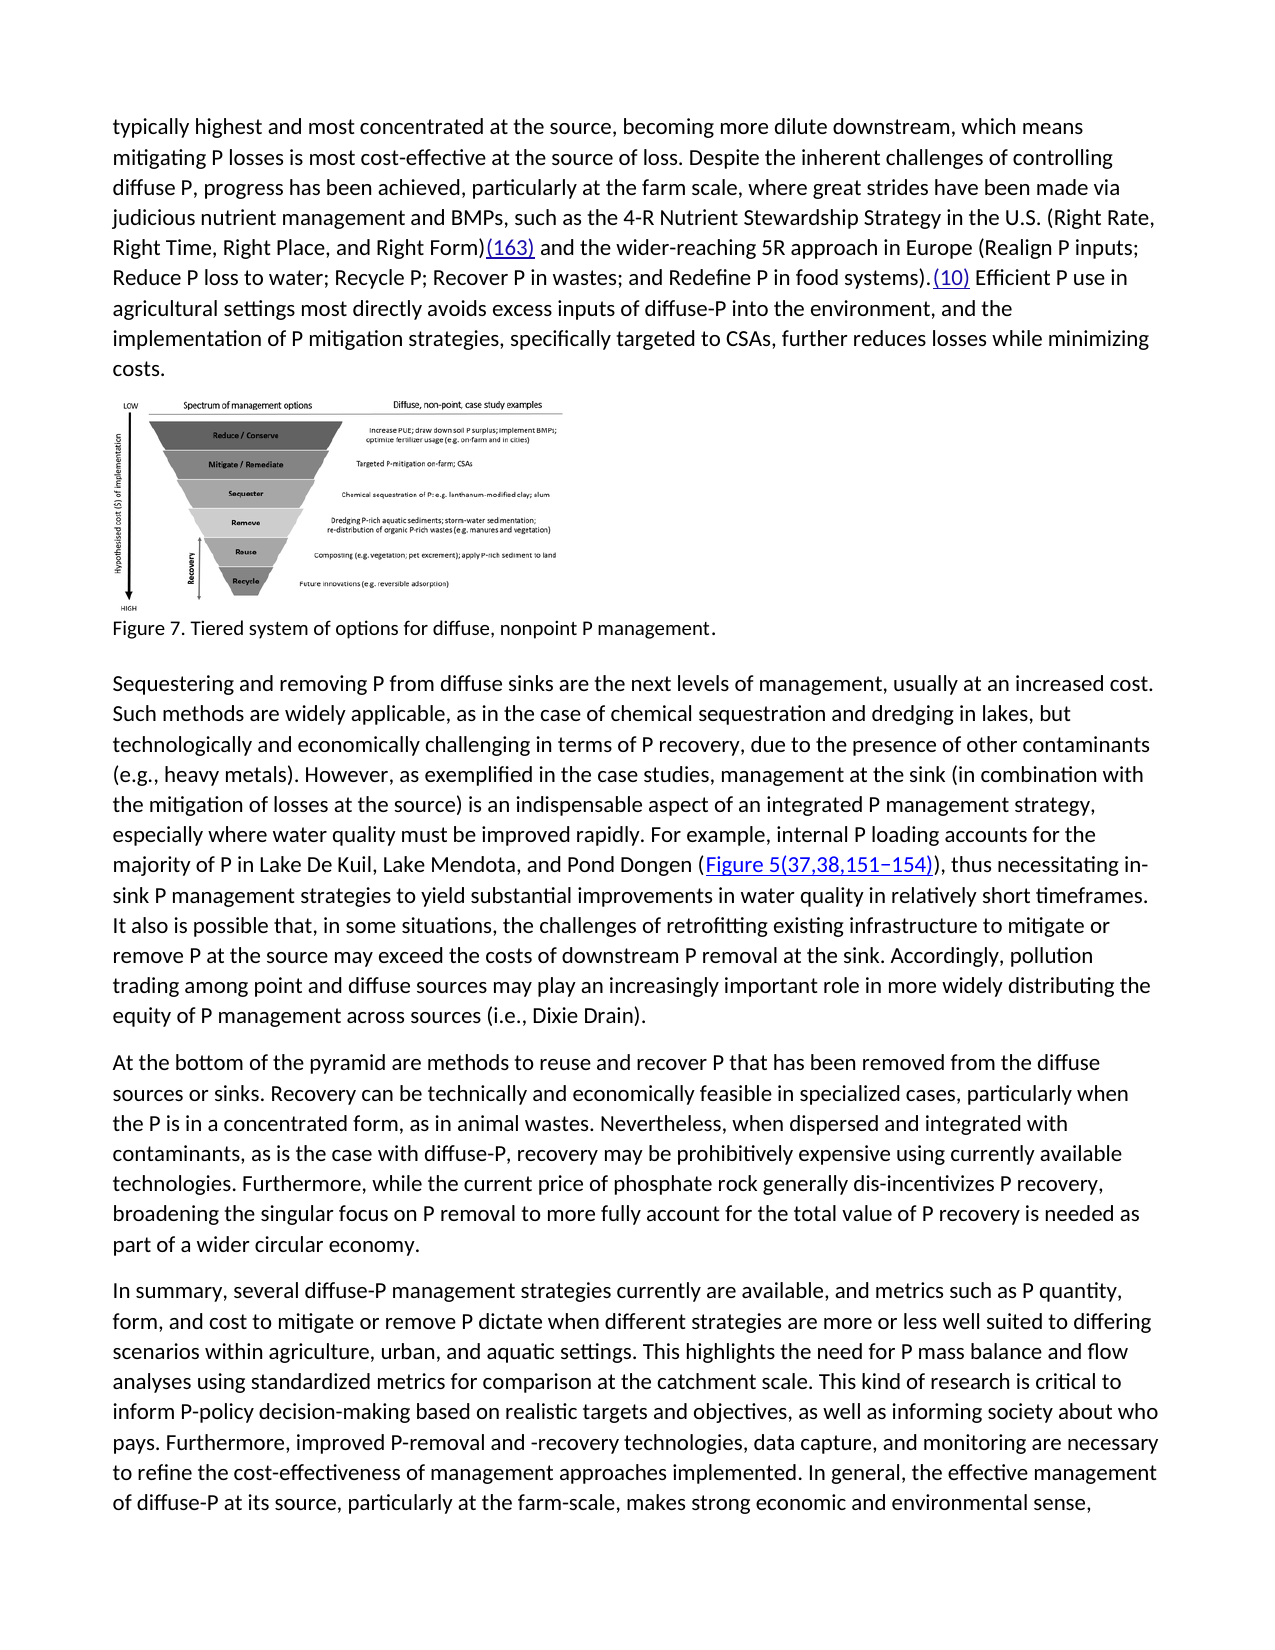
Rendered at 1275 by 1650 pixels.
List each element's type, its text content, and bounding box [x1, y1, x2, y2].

picture [112, 401, 563, 611]
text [112, 112, 1162, 382]
text At the bottom of the pyramid are methods to reuse and recover P that has been removed from the diffuse sources or sinks. Recovery can be technically and economically feasible in specialized cases, particularly when the P is in a concentrated form, as in animal wastes. Nevertheless, when dispersed and integrated with contaminants, as is the case with diffuse-P, recovery may be prohibitively expensive using currently available technologies. Furthermore, while the current price of phosphate rock generally dis-incentivizes P recovery, broadening the singular focus on P removal to more fully account for the total value of P recovery is needed as part of a wider circular economy. [112, 1048, 1162, 1258]
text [112, 1277, 1162, 1516]
text Figure 7. Tiered system of options for diffuse, nonpoint P management. [112, 613, 1162, 641]
text Sequestering and removing P from diffuse sinks are the next levels of management, usually at an increased cost. Such methods are widely applicable, as in the case of chemical sequestration and dredging in lakes, but technologically and economically challenging in terms of P recovery, due to the presence of other contaminants (e.g., heavy metals). However, as exemplified in the case studies, management at the sink (in combination with the mitigation of losses at the source) is an indispensable aspect of an integrated P management strategy, especially where water quality must be improved rapidly. For example, internal P loading accounts for the majority of P in Lake De Kuil, Lake Mendota, and Pond Dongen (Figure 5(37,38,151−154)), thus necessitating in-sink P management strategies to yield substantial improvements in water quality in relatively short timeframes. It also is possible that, in some situations, the challenges of retrofitting existing infrastructure to mitigate or remove P at the source may exceed the costs of downstream P removal at the sink. Accordingly, pollution trading among point and diffuse sources may play an increasingly important role in more widely distributing the equity of P management across sources (i.e., Dixie Drain). [112, 669, 1162, 1029]
